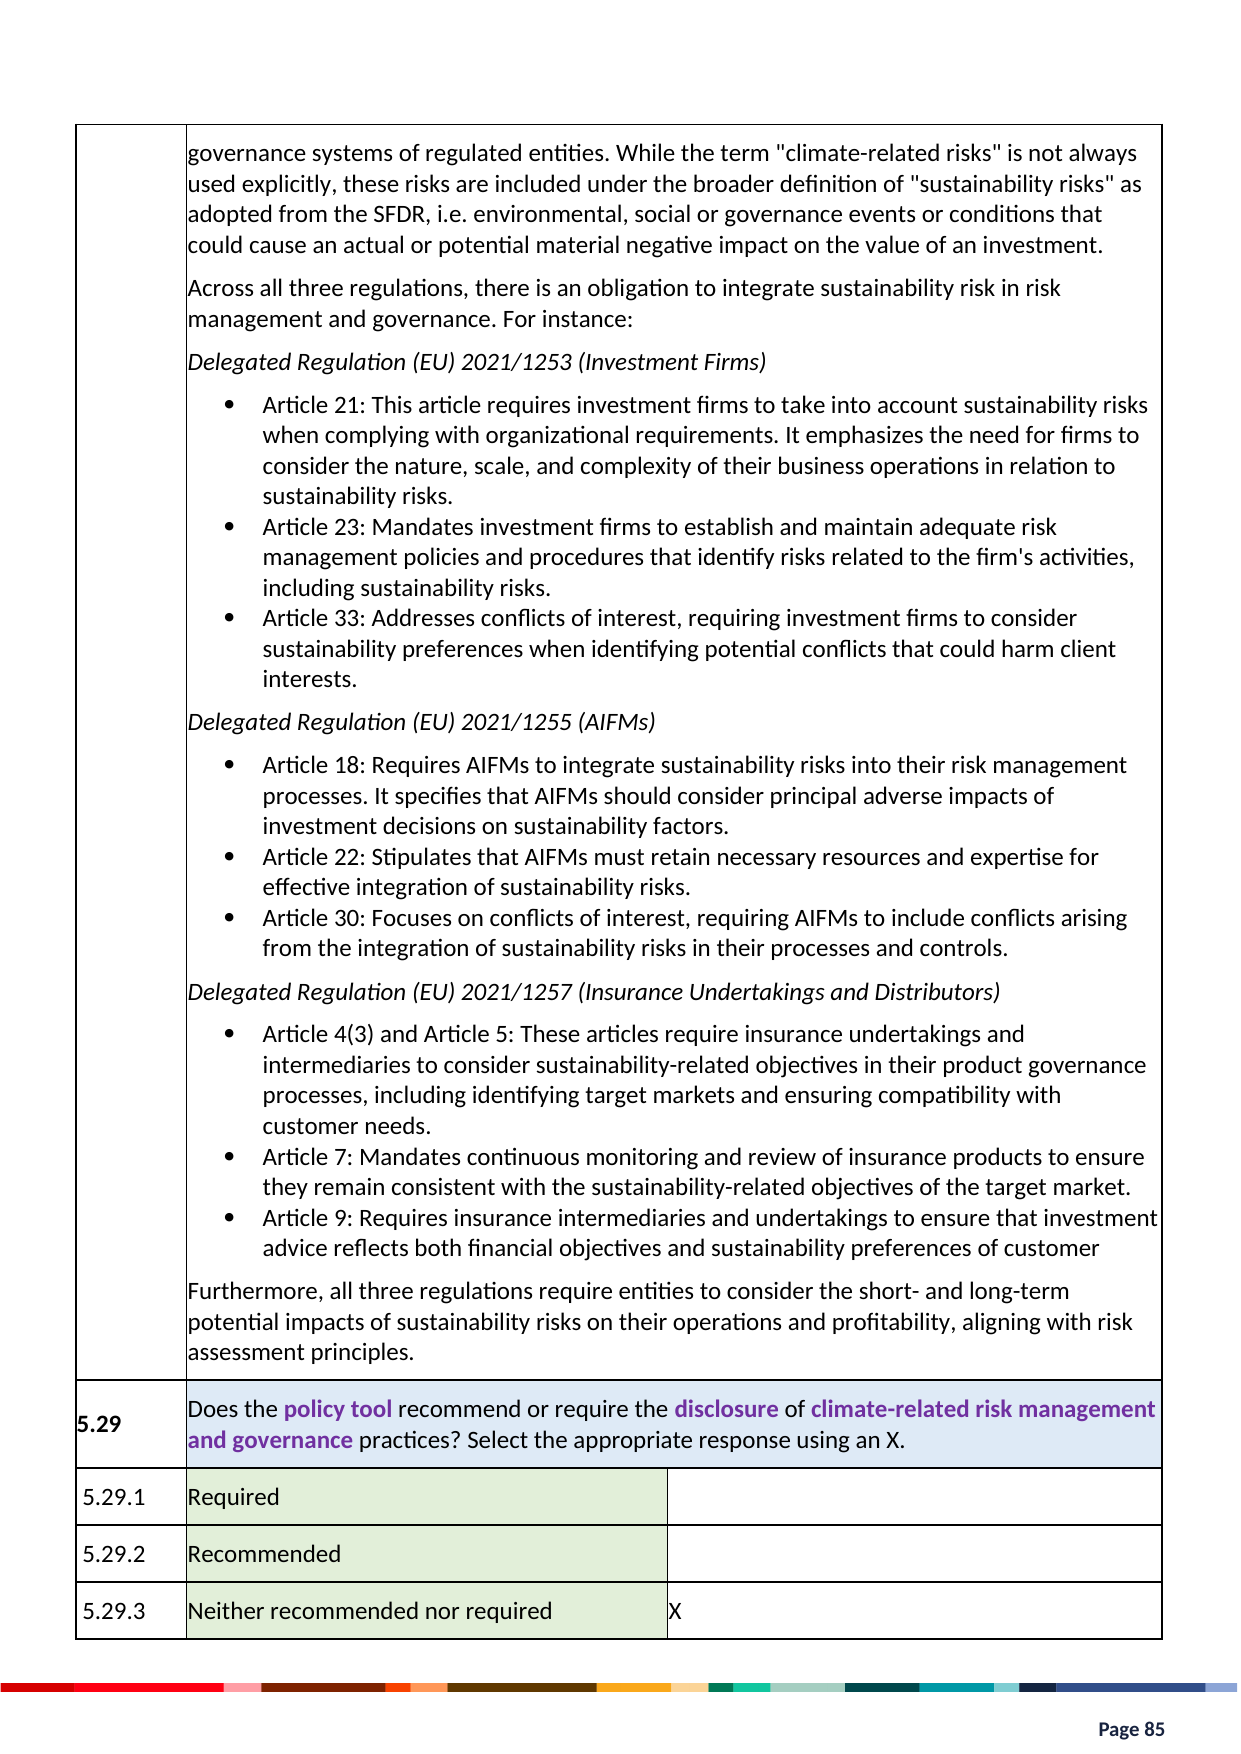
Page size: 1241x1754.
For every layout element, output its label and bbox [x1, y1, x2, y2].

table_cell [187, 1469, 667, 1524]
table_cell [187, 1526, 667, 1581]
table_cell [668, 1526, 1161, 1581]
picture [0, 1683, 1236, 1692]
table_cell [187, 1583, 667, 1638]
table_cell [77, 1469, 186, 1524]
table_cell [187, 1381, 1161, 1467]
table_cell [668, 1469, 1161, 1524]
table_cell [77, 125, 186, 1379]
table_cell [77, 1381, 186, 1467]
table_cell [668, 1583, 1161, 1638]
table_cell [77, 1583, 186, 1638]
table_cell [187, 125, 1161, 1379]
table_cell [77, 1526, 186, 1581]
